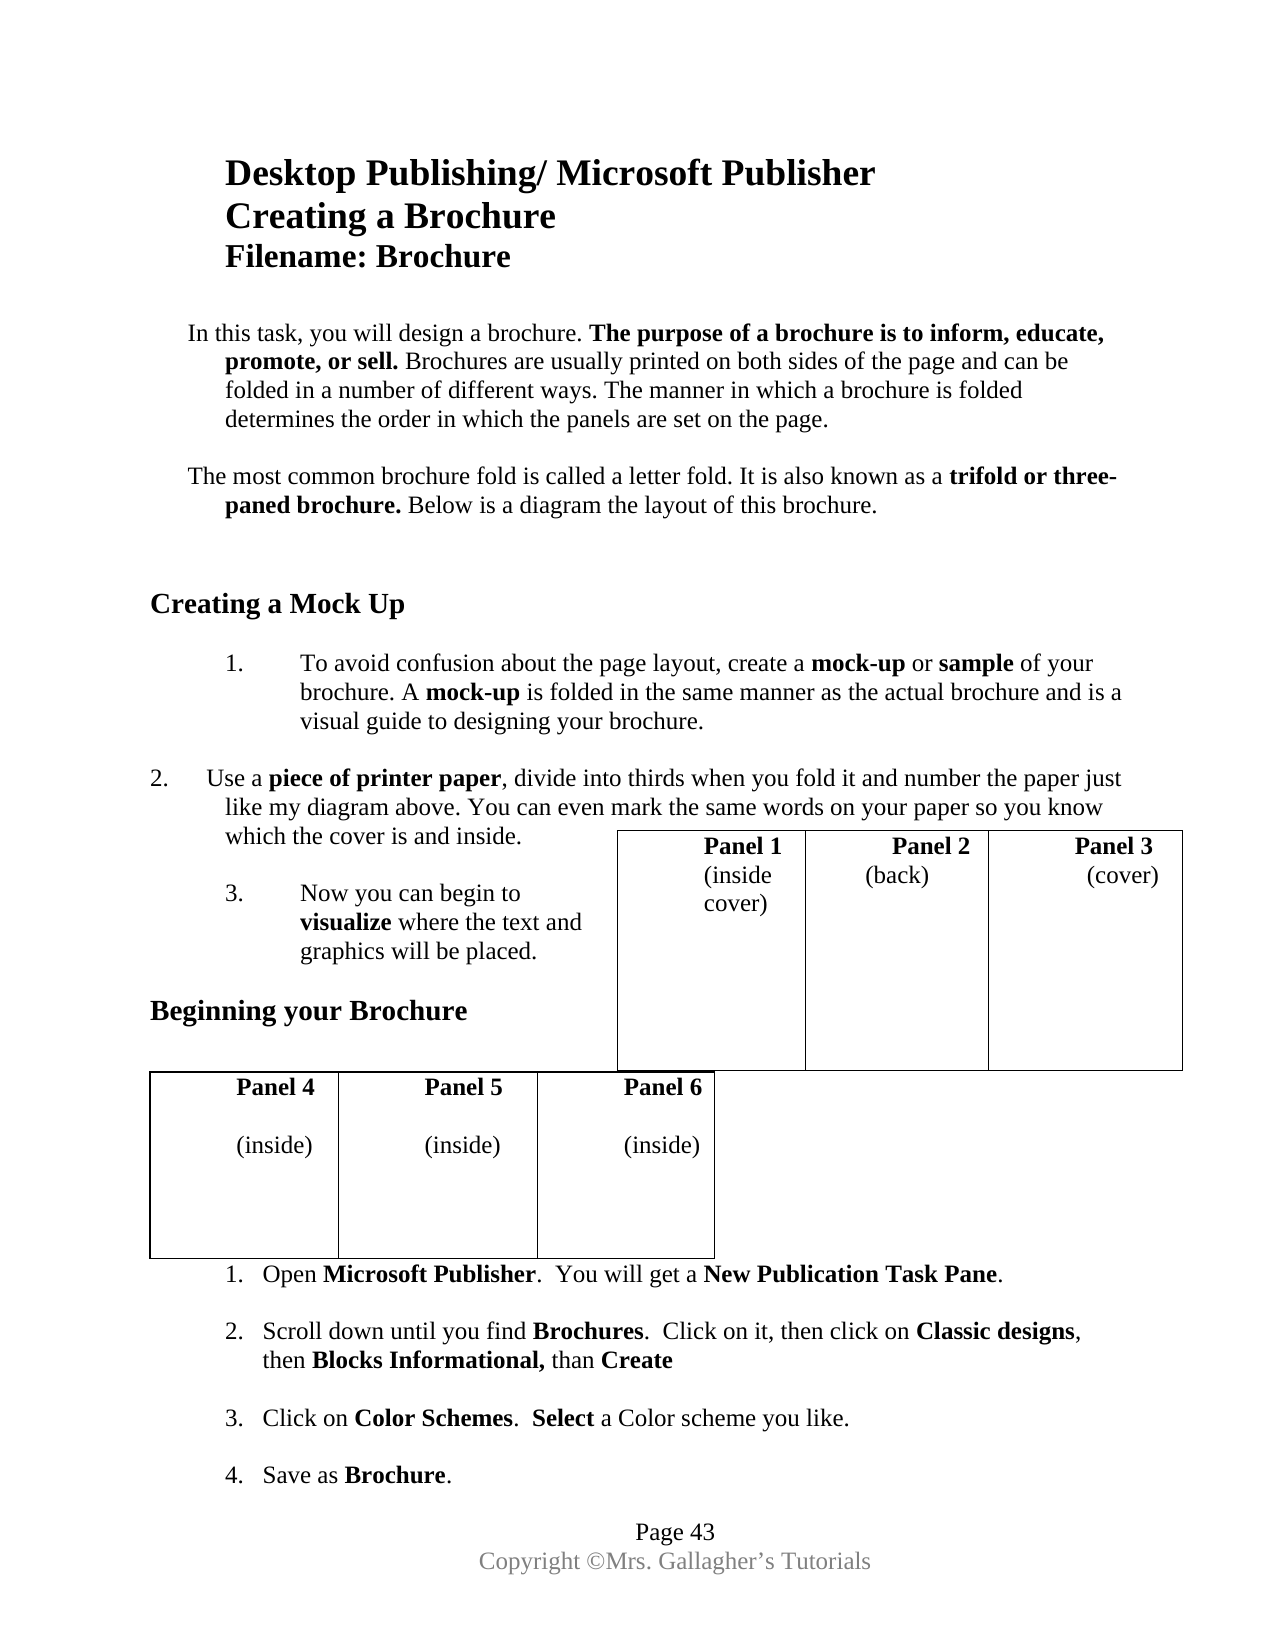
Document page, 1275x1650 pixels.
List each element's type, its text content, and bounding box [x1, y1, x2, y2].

text Beginning your Brochure [150, 993, 617, 1027]
table_header Panel 1 (inside cover) [618, 831, 805, 1070]
list Click on Color Schemes. Select a Color scheme you like. [225, 1403, 1125, 1431]
list Now you can begin to visualize where the text and graphics will be placed. [225, 878, 617, 964]
list Scroll down until you find Brochures. Click on it, then click on Classic designs, then Blocks Informational, than Create [225, 1316, 1125, 1403]
table_header Panel 2 (back) [806, 831, 988, 1070]
table_header Panel 6 (inside) [538, 1073, 714, 1258]
table_header Panel 3 (cover) [989, 831, 1182, 1070]
list Use a piece of printer paper, divide into thirds when you fold it and number the paper just like my diagram above. You can even mark the same words on your paper so you know which the cover is and inside. [150, 763, 1125, 849]
list Save as Brochure. [225, 1460, 1125, 1489]
list To avoid confusion about the page layout, create a mock-up or sample of your brochure. A mock-up is folded in the same manner as the actual brochure and is a visual guide to designing your brochure. [225, 648, 1125, 734]
text Creating a Mock Up [150, 586, 1125, 619]
text Desktop Publishing/ Microsoft Publisher [225, 150, 1125, 193]
text The most common brochure fold is called a letter fold. It is also known as a trifold or three-paned brochure. Below is a diagram the layout of this brochure. [187, 461, 1125, 519]
table_header Panel 4 (inside) [151, 1073, 338, 1258]
text Creating a Brochure [225, 193, 1125, 236]
list Open Microsoft Publisher. You will get a New Publication Task Pane. [225, 1259, 1125, 1288]
text Filename: Brochure [225, 236, 1125, 274]
table_header Panel 5 (inside) [339, 1073, 537, 1258]
text In this task, you will design a brochure. The purpose of a brochure is to inform, educate, promote, or sell. Brochures are usually printed on both sides of the page and can be folded in a number of different ways. The manner in which a brochure is folded determines the order in which the panels are set on the page. [187, 318, 1125, 433]
